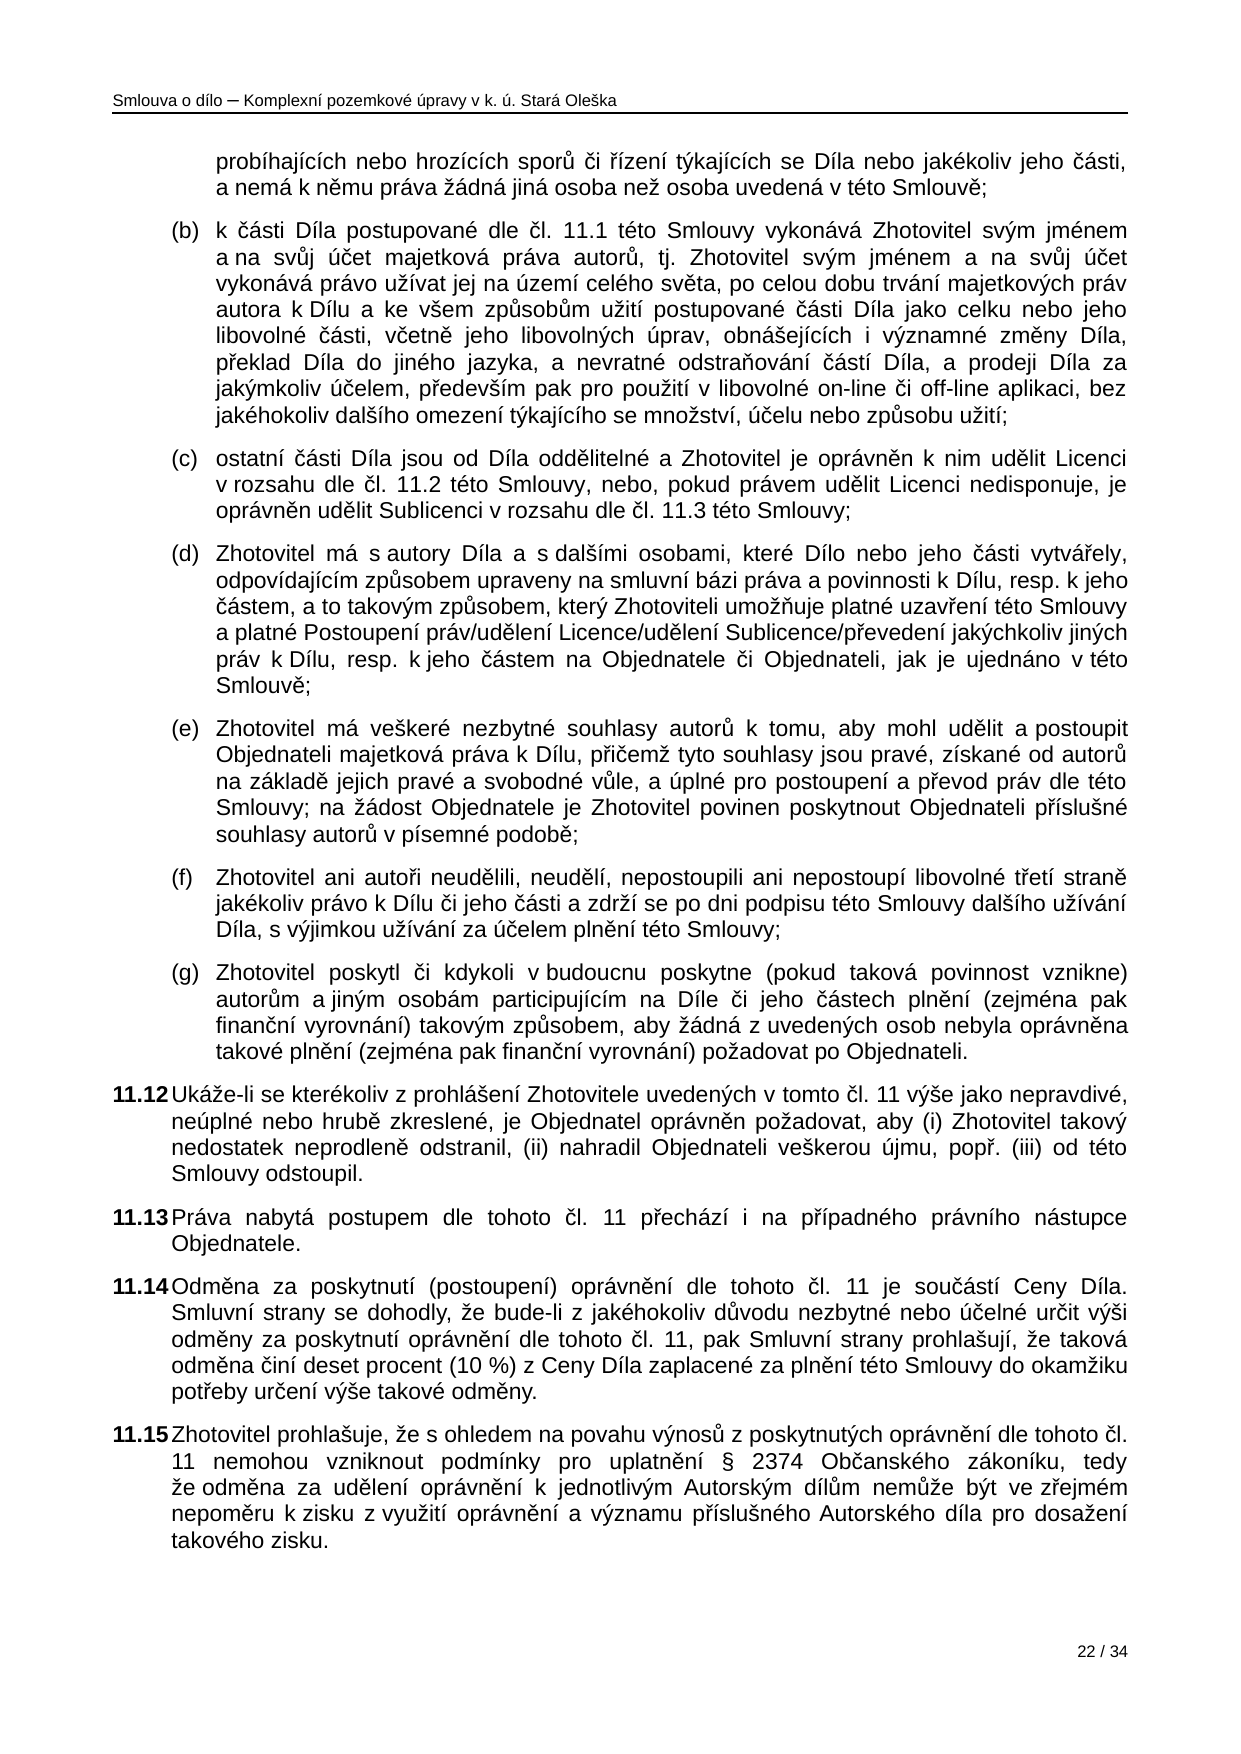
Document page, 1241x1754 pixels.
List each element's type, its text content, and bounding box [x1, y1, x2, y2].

text Zhotovitel prohlašuje, že s ohledem na povahu výnosů z poskytnutých oprávnění dle tohoto čl. 11 nemohou vzniknout podmínky pro uplatnění § 2374 Občanského zákoníku, tedy že odměna za udělení oprávnění k jednotlivým Autorským dílům nemůže být ve zřejmém nepoměru k zisku z využití oprávnění a významu příslušného Autorského díla pro dosažení takového zisku. [112, 1421, 1128, 1553]
text Zhotovitel má s autory Díla a s dalšími osobami, které Dílo nebo jeho části vytvářely, odpovídajícím způsobem upraveny na smluvní bázi práva a povinnosti k Dílu, resp. k jeho částem, a to takovým způsobem, který Zhotoviteli umožňuje platné uzavření této Smlouvy a platné Postoupení práv/udělení Licence/udělení Sublicence/převedení jakýchkoliv jiných práv k Dílu, resp. k jeho částem na Objednatele či Objednateli, jak je ujednáno v této Smlouvě; [171, 540, 1128, 698]
text k části Díla postupované dle čl. 11.1 této Smlouvy vykonává Zhotovitel svým jménem a na svůj účet majetková práva autorů, tj. Zhotovitel svým jménem a na svůj účet vykonává právo užívat jej na území celého světa, po celou dobu trvání majetkových práv autora k Dílu a ke všem způsobům užití postupované části Díla jako celku nebo jeho libovolné části, včetně jeho libovolných úprav, obnášejících i významné změny Díla, překlad Díla do jiného jazyka, a nevratné odstraňování částí Díla, a prodeji Díla za jakýmkoliv účelem, především pak pro použití v libovolné on-line či off-line aplikaci, bez jakéhokoliv dalšího omezení týkajícího se množství, účelu nebo způsobu užití; [171, 217, 1128, 428]
text Ukáže-li se kterékoliv z prohlášení Zhotovitele uvedených v tomto čl. 11 výše jako nepravdivé, neúplné nebo hrubě zkreslené, je Objednatel oprávněn požadovat, aby (i) Zhotovitel takový nedostatek neprodleně odstranil, (ii) nahradil Objednateli veškerou újmu, popř. (iii) od této Smlouvy odstoupil. [112, 1081, 1128, 1187]
text Práva nabytá postupem dle tohoto čl. 11 přechází i na případného právního nástupce Objednatele. [112, 1203, 1128, 1256]
text Zhotovitel má veškeré nezbytné souhlasy autorů k tomu, aby mohl udělit a postoupit Objednateli majetková práva k Dílu, přičemž tyto souhlasy jsou pravé, získané od autorů na základě jejich pravé a svobodné vůle, a úplné pro postoupení a převod práv dle této Smlouvy; na žádost Objednatele je Zhotovitel povinen poskytnout Objednateli příslušné souhlasy autorů v písemné podobě; [171, 715, 1128, 847]
text Zhotovitel poskytl či kdykoli v budoucnu poskytne (pokud taková povinnost vznikne) autorům a jiným osobám participujícím na Díle či jeho částech plnění (zejména pak finanční vyrovnání) takovým způsobem, aby žádná z uvedených osob nebyla oprávněna takové plnění (zejména pak finanční vyrovnání) požadovat po Objednateli. [171, 959, 1128, 1065]
text Zhotovitel ani autoři neudělili, neudělí, nepostoupili ani nepostoupí libovolné třetí straně jakékoliv právo k Dílu či jeho části a zdrží se po dni podpisu této Smlouvy dalšího užívání Díla, s výjimkou užívání za účelem plnění této Smlouvy; [171, 863, 1128, 943]
text ostatní části Díla jsou od Díla oddělitelné a Zhotovitel je oprávněn k nim udělit Licenci v rozsahu dle čl. 11.2 této Smlouvy, nebo, pokud právem udělit Licenci nedisponuje, je oprávněn udělit Sublicenci v rozsahu dle čl. 11.3 této Smlouvy; [171, 444, 1128, 524]
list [171, 148, 1128, 200]
text Odměna za poskytnutí (postoupení) oprávnění dle tohoto čl. 11 je součástí Ceny Díla. Smluvní strany se dohodly, že bude-li z jakéhokoliv důvodu nezbytné nebo účelné určit výši odměny za poskytnutí oprávnění dle tohoto čl. 11, pak Smluvní strany prohlašují, že taková odměna činí deset procent (10 %) z Ceny Díla zaplacené za plnění této Smlouvy do okamžiku potřeby určení výše takové odměny. [112, 1273, 1128, 1404]
